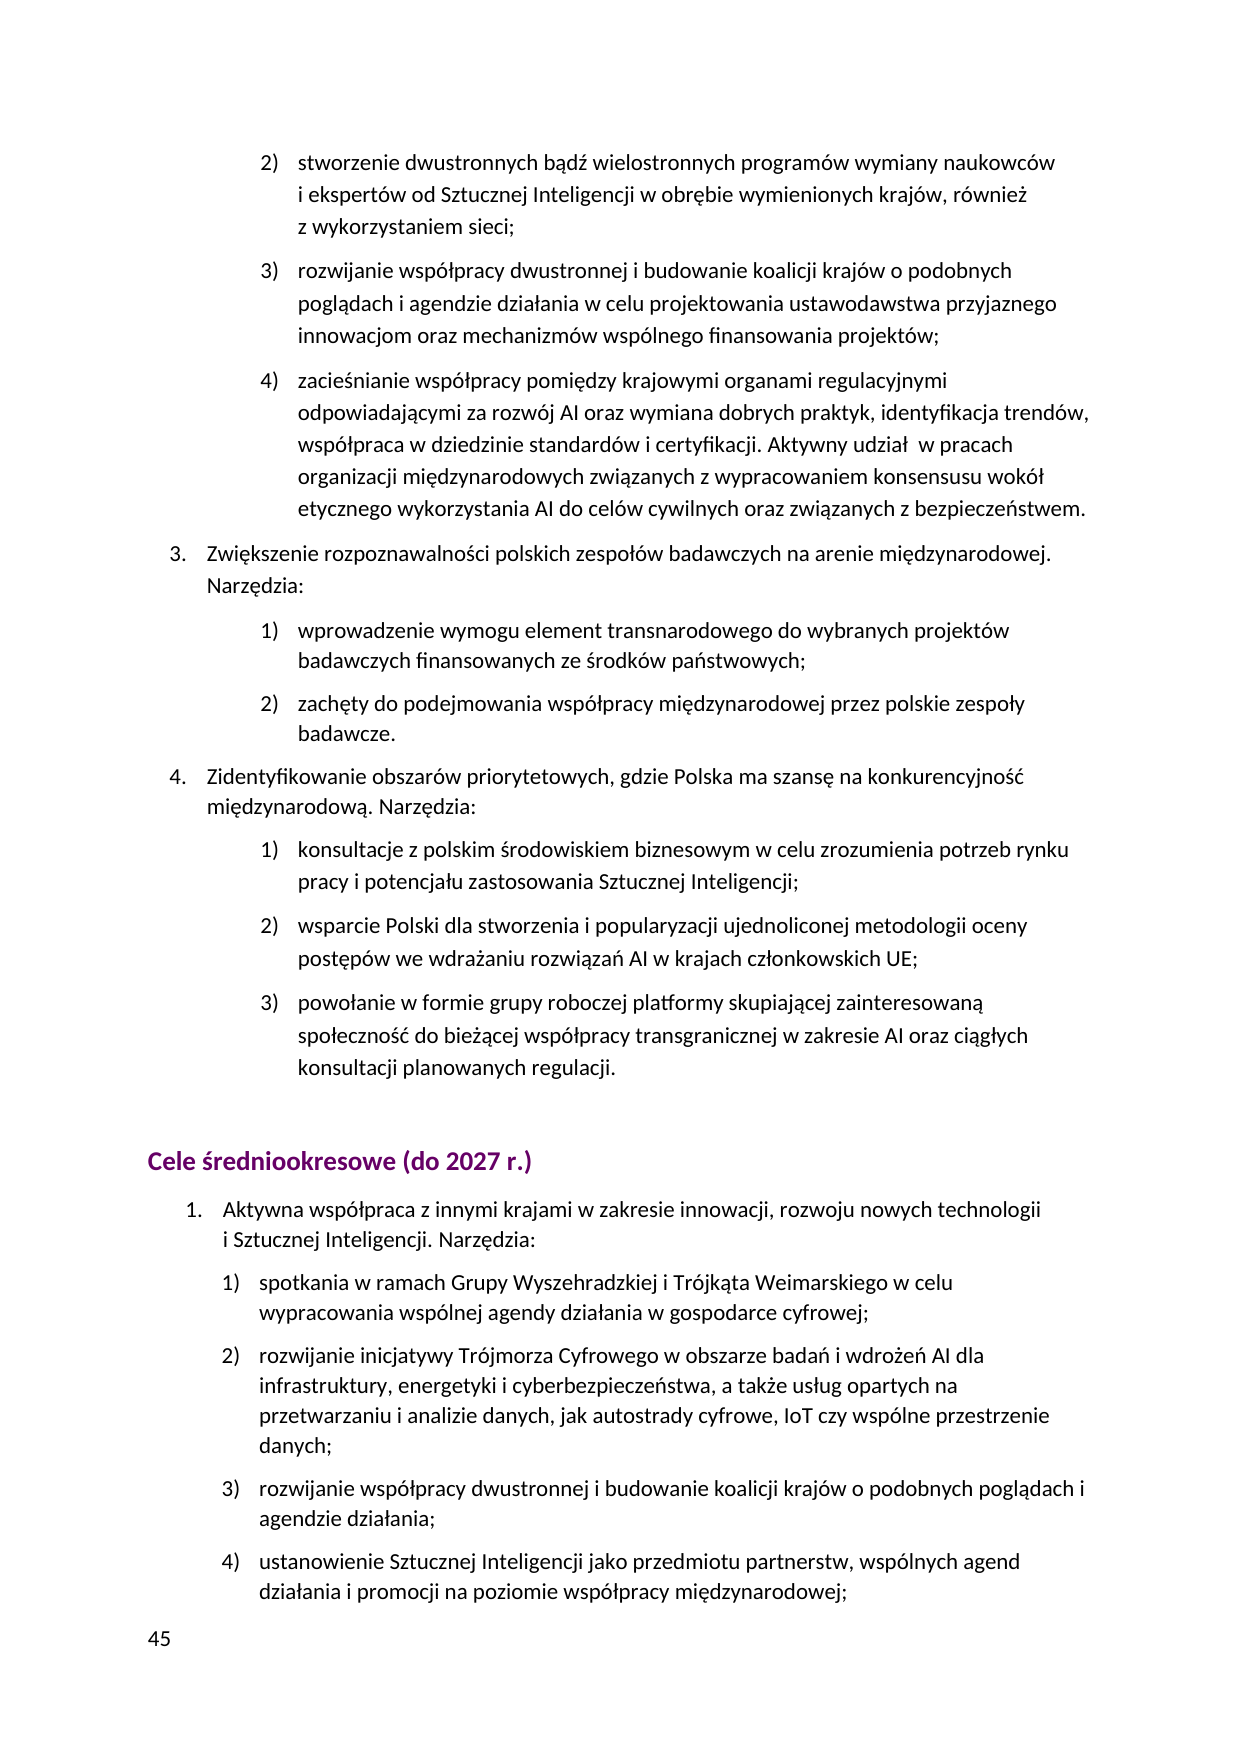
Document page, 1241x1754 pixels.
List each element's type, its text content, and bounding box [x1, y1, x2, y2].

list Zwiększenie rozpoznawalności polskich zespołów badawczych na arenie międzynarodowej. Narzędzia: [169, 539, 1093, 599]
list powołanie w formie grupy roboczej platformy skupiającej zainteresowaną społeczność do bieżącej współpracy transgranicznej w zakresie AI oraz ciągłych konsultacji planowanych regulacji. [260, 988, 1093, 1081]
list spotkania w ramach Grupy Wyszehradzkiej i Trójkąta Weimarskiego w celu wypracowania wspólnej agendy działania w gospodarce cyfrowej; [221, 1268, 1093, 1326]
list rozwijanie współpracy dwustronnej i budowanie koalicji krajów o podobnych poglądach i agendzie działania; [221, 1474, 1093, 1532]
list wsparcie Polski dla stworzenia i popularyzacji ujednoliconej metodologii oceny postępów we wdrażaniu rozwiązań AI w krajach członkowskich UE; [260, 912, 1093, 972]
list Aktywna współpraca z innymi krajami w zakresie innowacji, rozwoju nowych technologii i Sztucznej Inteligencji. Narzędzia: [185, 1195, 1093, 1253]
list Zidentyfikowanie obszarów priorytetowych, gdzie Polska ma szansę na konkurencyjność międzynarodową. Narzędzia: [169, 762, 1093, 820]
list rozwijanie współpracy dwustronnej i budowanie koalicji krajów o podobnych poglądach i agendzie działania w celu projektowania ustawodawstwa przyjaznego innowacjom oraz mechanizmów wspólnego finansowania projektów; [260, 257, 1093, 349]
list rozwijanie inicjatywy Trójmorza Cyfrowego w obszarze badań i wdrożeń AI dla infrastruktury, energetyki i cyberbezpieczeństwa, a także usług opartych na przetwarzaniu i analizie danych, jak autostrady cyfrowe, IoT czy wspólne przestrzenie danych; [221, 1341, 1093, 1459]
list stworzenie dwustronnych bądź wielostronnych programów wymiany naukowców i ekspertów od Sztucznej Inteligencji w obrębie wymienionych krajów, również z wykorzystaniem sieci; [260, 148, 1093, 240]
subtitle zachęty do podejmowania współpracy międzynarodowej przez polskie zespoły badawcze. [260, 689, 1093, 747]
subtitle Cele średniookresowe (do 2027 r.) [148, 1144, 1093, 1177]
list ustanowienie Sztucznej Inteligencji jako przedmiotu partnerstw, wspólnych agend działania i promocji na poziomie współpracy międzynarodowej; [221, 1547, 1093, 1605]
list konsultacje z polskim środowiskiem biznesowym w celu zrozumienia potrzeb rynku pracy i potencjału zastosowania Sztucznej Inteligencji; [260, 835, 1093, 895]
subtitle wprowadzenie wymogu element transnarodowego do wybranych projektów badawczych finansowanych ze środków państwowych; [260, 616, 1093, 674]
list zacieśnianie współpracy pomiędzy krajowymi organami regulacyjnymi odpowiadającymi za rozwój AI oraz wymiana dobrych praktyk, identyfikacja trendów, współpraca w dziedzinie standardów i certyfikacji. Aktywny udział w pracach organizacji międzynarodowych związanych z wypracowaniem konsensusu wokół etycznego wykorzystania AI do celów cywilnych oraz związanych z bezpieczeństwem. [260, 366, 1093, 522]
